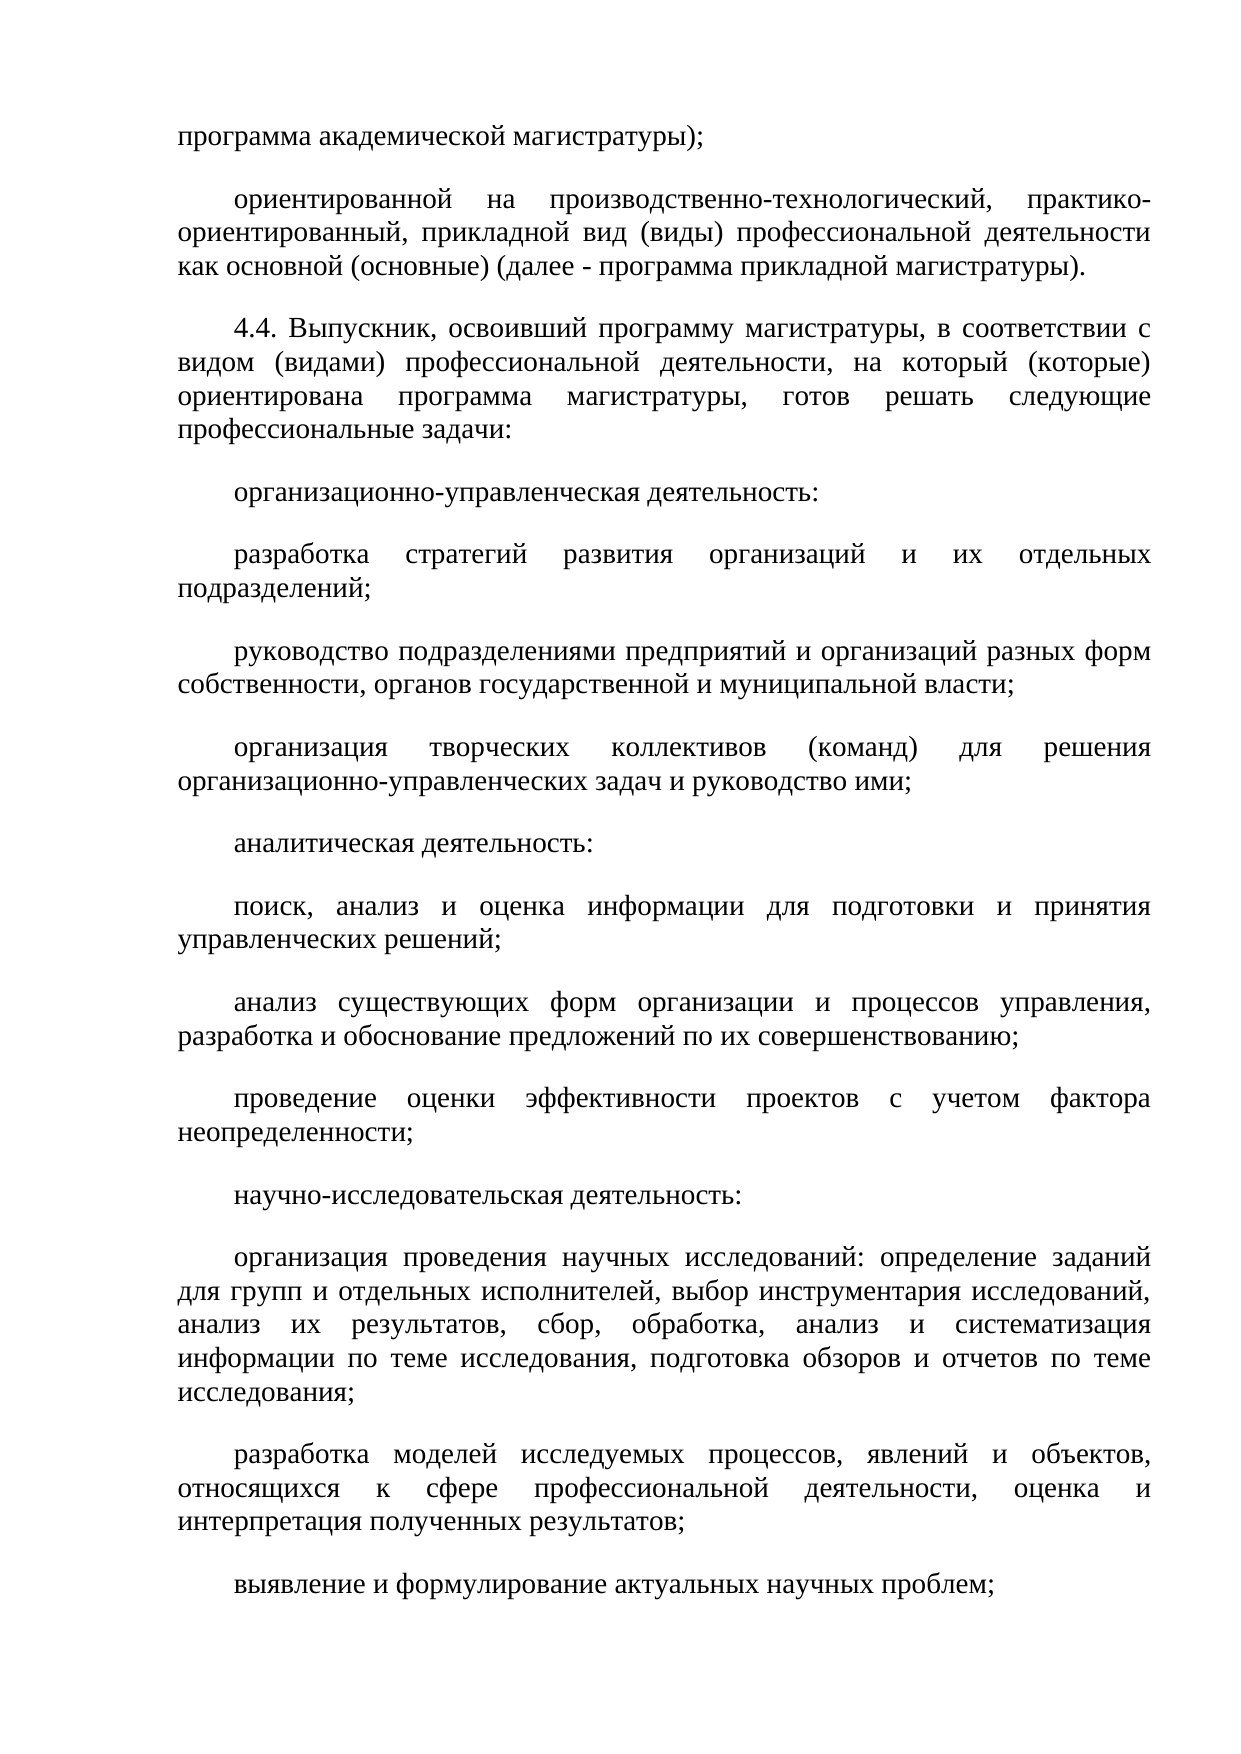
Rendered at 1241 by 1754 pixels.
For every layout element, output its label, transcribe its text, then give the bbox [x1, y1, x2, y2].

text выявление и формулирование актуальных научных проблем; [177, 1566, 1152, 1600]
text ориентированной на производственно-технологический, практико-ориентированный, прикладной вид (виды) профессиональной деятельности как основной (основные) (далее - программа прикладной магистратуры). [177, 181, 1152, 281]
text организационно-управленческая деятельность: [177, 474, 1152, 507]
text организация проведения научных исследований: определение заданий для групп и отдельных исполнителей, выбор инструментария исследований, анализ их результатов, сбор, обработка, анализ и систематизация информации по теме исследования, подготовка обзоров и отчетов по теме исследования; [177, 1239, 1152, 1407]
text анализ существующих форм организации и процессов управления, разработка и обоснование предложений по их совершенствованию; [177, 984, 1152, 1051]
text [177, 118, 1152, 152]
text разработка моделей исследуемых процессов, явлений и объектов, относящихся к сфере профессиональной деятельности, оценка и интерпретация полученных результатов; [177, 1436, 1152, 1537]
text 4.4. Выпускник, освоивший программу магистратуры, в соответствии с видом (видами) профессиональной деятельности, на который (которые) ориентирована программа магистратуры, готов решать следующие профессиональные задачи: [177, 311, 1152, 445]
text разработка стратегий развития организаций и их отдельных подразделений; [177, 537, 1152, 604]
text проведение оценки эффективности проектов с учетом фактора неопределенности; [177, 1081, 1152, 1148]
text руководство подразделениями предприятий и организаций разных форм собственности, органов государственной и муниципальной власти; [177, 633, 1152, 700]
text организация творческих коллективов (команд) для решения организационно-управленческих задач и руководство ими; [177, 729, 1152, 796]
text поиск, анализ и оценка информации для подготовки и принятия управленческих решений; [177, 888, 1152, 955]
text аналитическая деятельность: [177, 825, 1152, 859]
text научно-исследовательская деятельность: [177, 1177, 1152, 1210]
